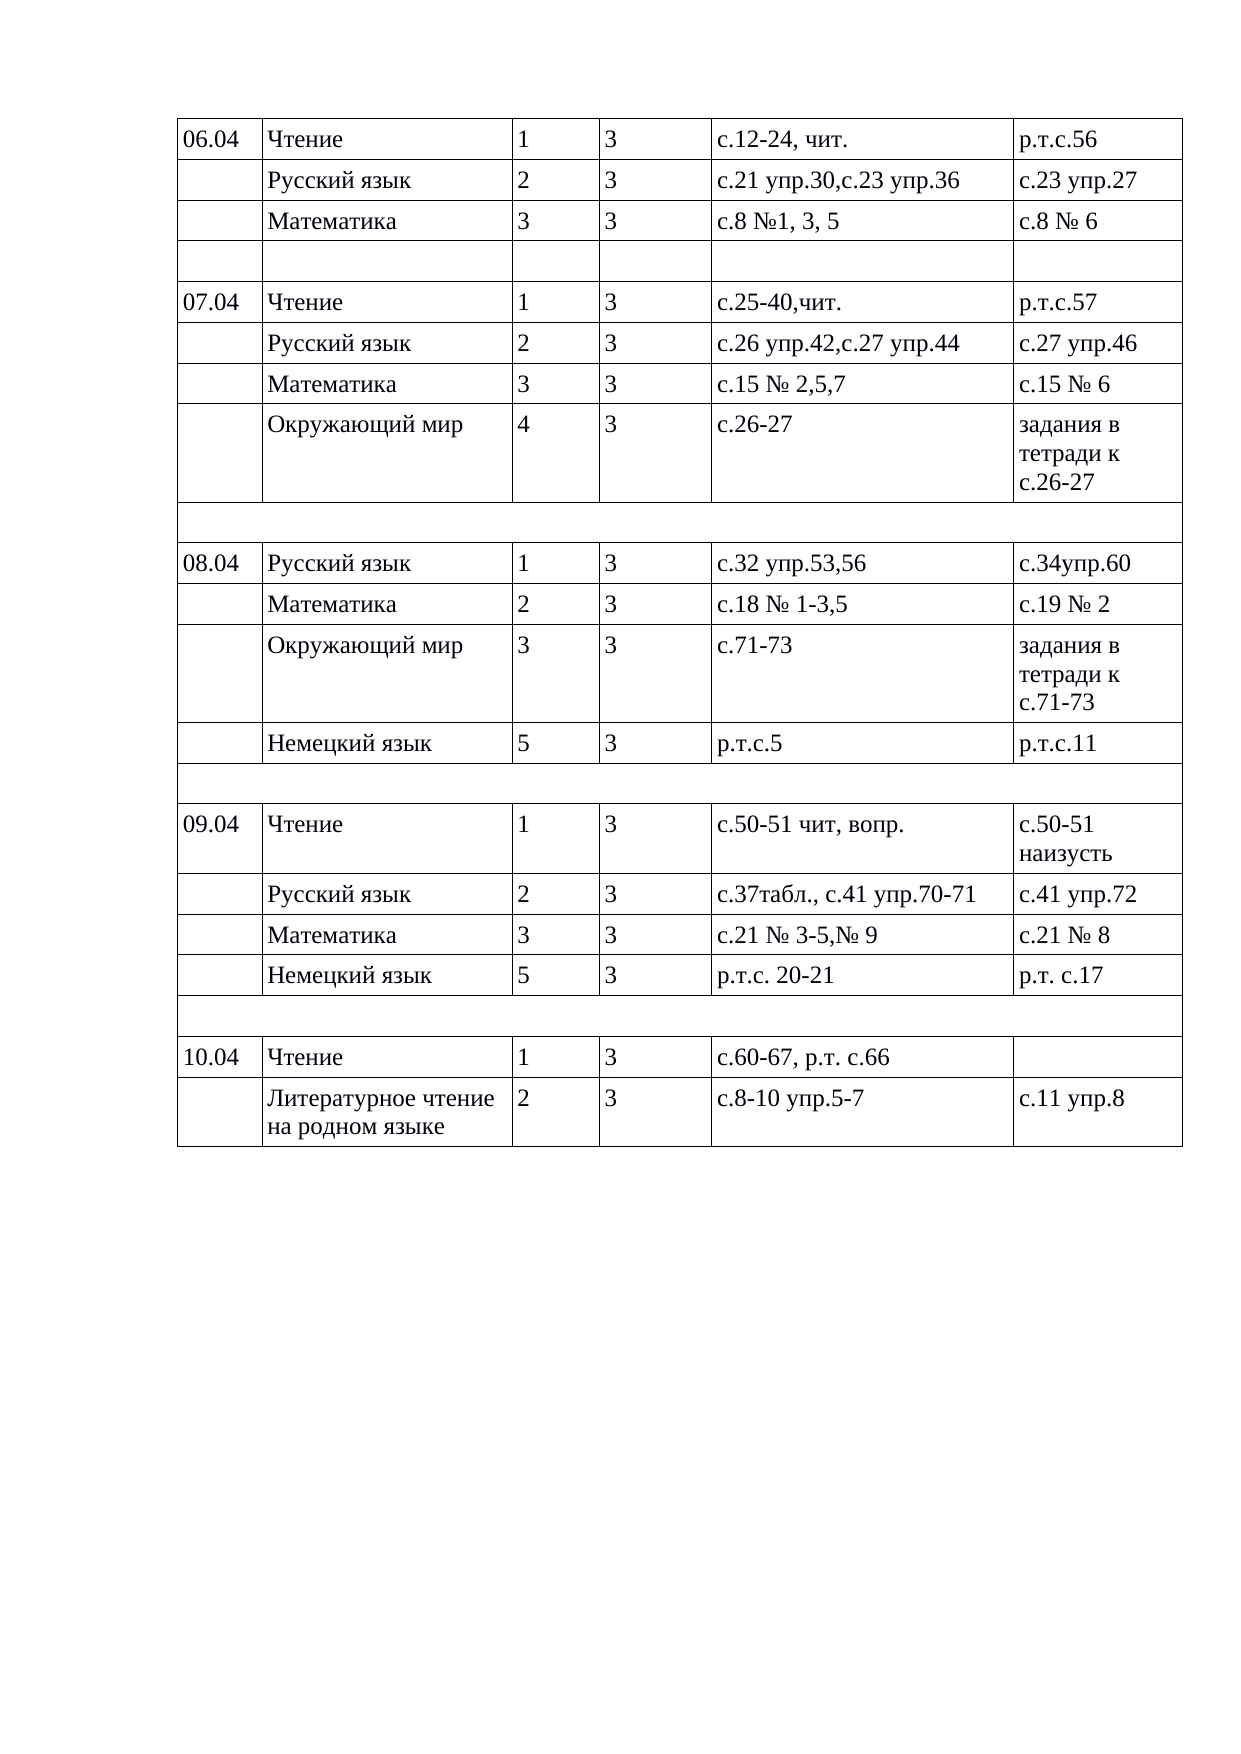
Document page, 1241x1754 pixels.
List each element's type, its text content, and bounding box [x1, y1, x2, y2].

table_cell 3 [513, 364, 599, 403]
table_header 3 [600, 119, 711, 159]
table_cell с.60-67, р.т. с.66 [712, 1037, 1013, 1076]
table_cell 3 [513, 915, 599, 954]
table_cell 3 [600, 282, 711, 322]
table_cell Чтение [263, 1037, 512, 1076]
table_cell 3 [600, 404, 711, 501]
table_cell р.т.с.57 [1014, 282, 1182, 322]
table_cell [178, 955, 262, 995]
table_cell с.21 упр.30,с.23 упр.36 [712, 160, 1013, 199]
table_cell 09.04 [178, 804, 262, 873]
table_cell 1 [513, 282, 599, 322]
table_cell 3 [513, 201, 599, 240]
table_cell [178, 201, 262, 240]
table_cell 2 [513, 323, 599, 362]
table_cell 3 [600, 584, 711, 624]
table_cell с.8 № 6 [1014, 201, 1182, 240]
table_cell с.18 № 1-3,5 [712, 584, 1013, 624]
table_cell 5 [513, 723, 599, 763]
table_cell с.8 №1, 3, 5 [712, 201, 1013, 240]
table_cell Математика [263, 201, 512, 240]
table_cell 07.04 [178, 282, 262, 322]
table_cell Русский язык [263, 160, 512, 199]
table_cell 5 [513, 955, 599, 995]
table_cell [178, 625, 262, 722]
table_cell 3 [600, 1078, 711, 1146]
table_cell Математика [263, 364, 512, 403]
table_cell [1014, 1037, 1182, 1076]
table_cell 08.04 [178, 543, 262, 583]
table_cell с.25-40,чит. [712, 282, 1013, 322]
table_cell 3 [600, 915, 711, 954]
table_cell с.32 упр.53,56 [712, 543, 1013, 583]
table_cell 3 [600, 874, 711, 913]
table_cell [178, 584, 262, 624]
table_cell с.50-51 чит, вопр. [712, 804, 1013, 873]
table_cell 2 [513, 1078, 599, 1146]
table_cell задания в тетради к с.71-73 [1014, 625, 1182, 722]
table_cell Чтение [263, 282, 512, 322]
table_cell с.34упр.60 [1014, 543, 1182, 583]
table_cell [178, 1078, 262, 1146]
table_cell Математика [263, 915, 512, 954]
table_cell 3 [600, 804, 711, 873]
table_cell с.27 упр.46 [1014, 323, 1182, 362]
table_cell 10.04 [178, 1037, 262, 1076]
table_cell 3 [600, 160, 711, 199]
table_cell [178, 874, 262, 913]
table_cell [513, 241, 599, 281]
table_cell с.71-73 [712, 625, 1013, 722]
table_cell Окружающий мир [263, 404, 512, 501]
table_cell 4 [513, 404, 599, 501]
table_cell с.37табл., с.41 упр.70-71 [712, 874, 1013, 913]
table_cell Русский язык [263, 543, 512, 583]
table_cell р.т.с.11 [1014, 723, 1182, 763]
table_cell Математика [263, 584, 512, 624]
table_cell Русский язык [263, 874, 512, 913]
table_cell [178, 764, 1182, 803]
table_cell [263, 241, 512, 281]
table_cell с.15 № 6 [1014, 364, 1182, 403]
table_cell [600, 241, 711, 281]
table_cell 3 [600, 625, 711, 722]
table_header 06.04 [178, 119, 262, 159]
table_cell Немецкий язык [263, 723, 512, 763]
table_cell 1 [513, 1037, 599, 1076]
table_cell с.41 упр.72 [1014, 874, 1182, 913]
table_cell Немецкий язык [263, 955, 512, 995]
table_cell задания в тетради к с.26-27 [1014, 404, 1182, 501]
table_cell [178, 364, 262, 403]
table_header Чтение [263, 119, 512, 159]
table_cell с.26-27 [712, 404, 1013, 501]
table_cell с.19 № 2 [1014, 584, 1182, 624]
table_cell 3 [600, 323, 711, 362]
table_cell Окружающий мир [263, 625, 512, 722]
table_cell 2 [513, 584, 599, 624]
table_header 1 [513, 119, 599, 159]
table_cell с.21 № 3-5,№ 9 [712, 915, 1013, 954]
table_cell с.21 № 8 [1014, 915, 1182, 954]
table_cell [178, 404, 262, 501]
table_header с.12-24, чит. [712, 119, 1013, 159]
table_cell [712, 241, 1013, 281]
table_cell с.15 № 2,5,7 [712, 364, 1013, 403]
table_cell 3 [513, 625, 599, 722]
table_cell 2 [513, 160, 599, 199]
table_cell с.11 упр.8 [1014, 1078, 1182, 1146]
table_cell р.т.с.5 [712, 723, 1013, 763]
table_cell 3 [600, 955, 711, 995]
table_cell 1 [513, 804, 599, 873]
table_cell 1 [513, 543, 599, 583]
table_header р.т.с.56 [1014, 119, 1182, 159]
table_cell 3 [600, 201, 711, 240]
table_cell р.т. с.17 [1014, 955, 1182, 995]
table_cell [178, 503, 1182, 542]
table_cell р.т.с. 20-21 [712, 955, 1013, 995]
table_cell 3 [600, 1037, 711, 1076]
table_cell Чтение [263, 804, 512, 873]
table_cell 2 [513, 874, 599, 913]
table_cell 3 [600, 723, 711, 763]
table_cell с.50-51 наизусть [1014, 804, 1182, 873]
table_cell [178, 241, 262, 281]
table_cell с.26 упр.42,с.27 упр.44 [712, 323, 1013, 362]
table_cell [178, 723, 262, 763]
table_cell [178, 323, 262, 362]
table_cell 3 [600, 364, 711, 403]
table_cell Литературное чтение на родном языке [263, 1078, 512, 1146]
table_cell с.8-10 упр.5-7 [712, 1078, 1013, 1146]
table_cell Русский язык [263, 323, 512, 362]
table_cell 3 [600, 543, 711, 583]
table_cell [178, 915, 262, 954]
table_cell [178, 996, 1182, 1036]
table_cell [1014, 241, 1182, 281]
table_cell с.23 упр.27 [1014, 160, 1182, 199]
table_cell [178, 160, 262, 199]
